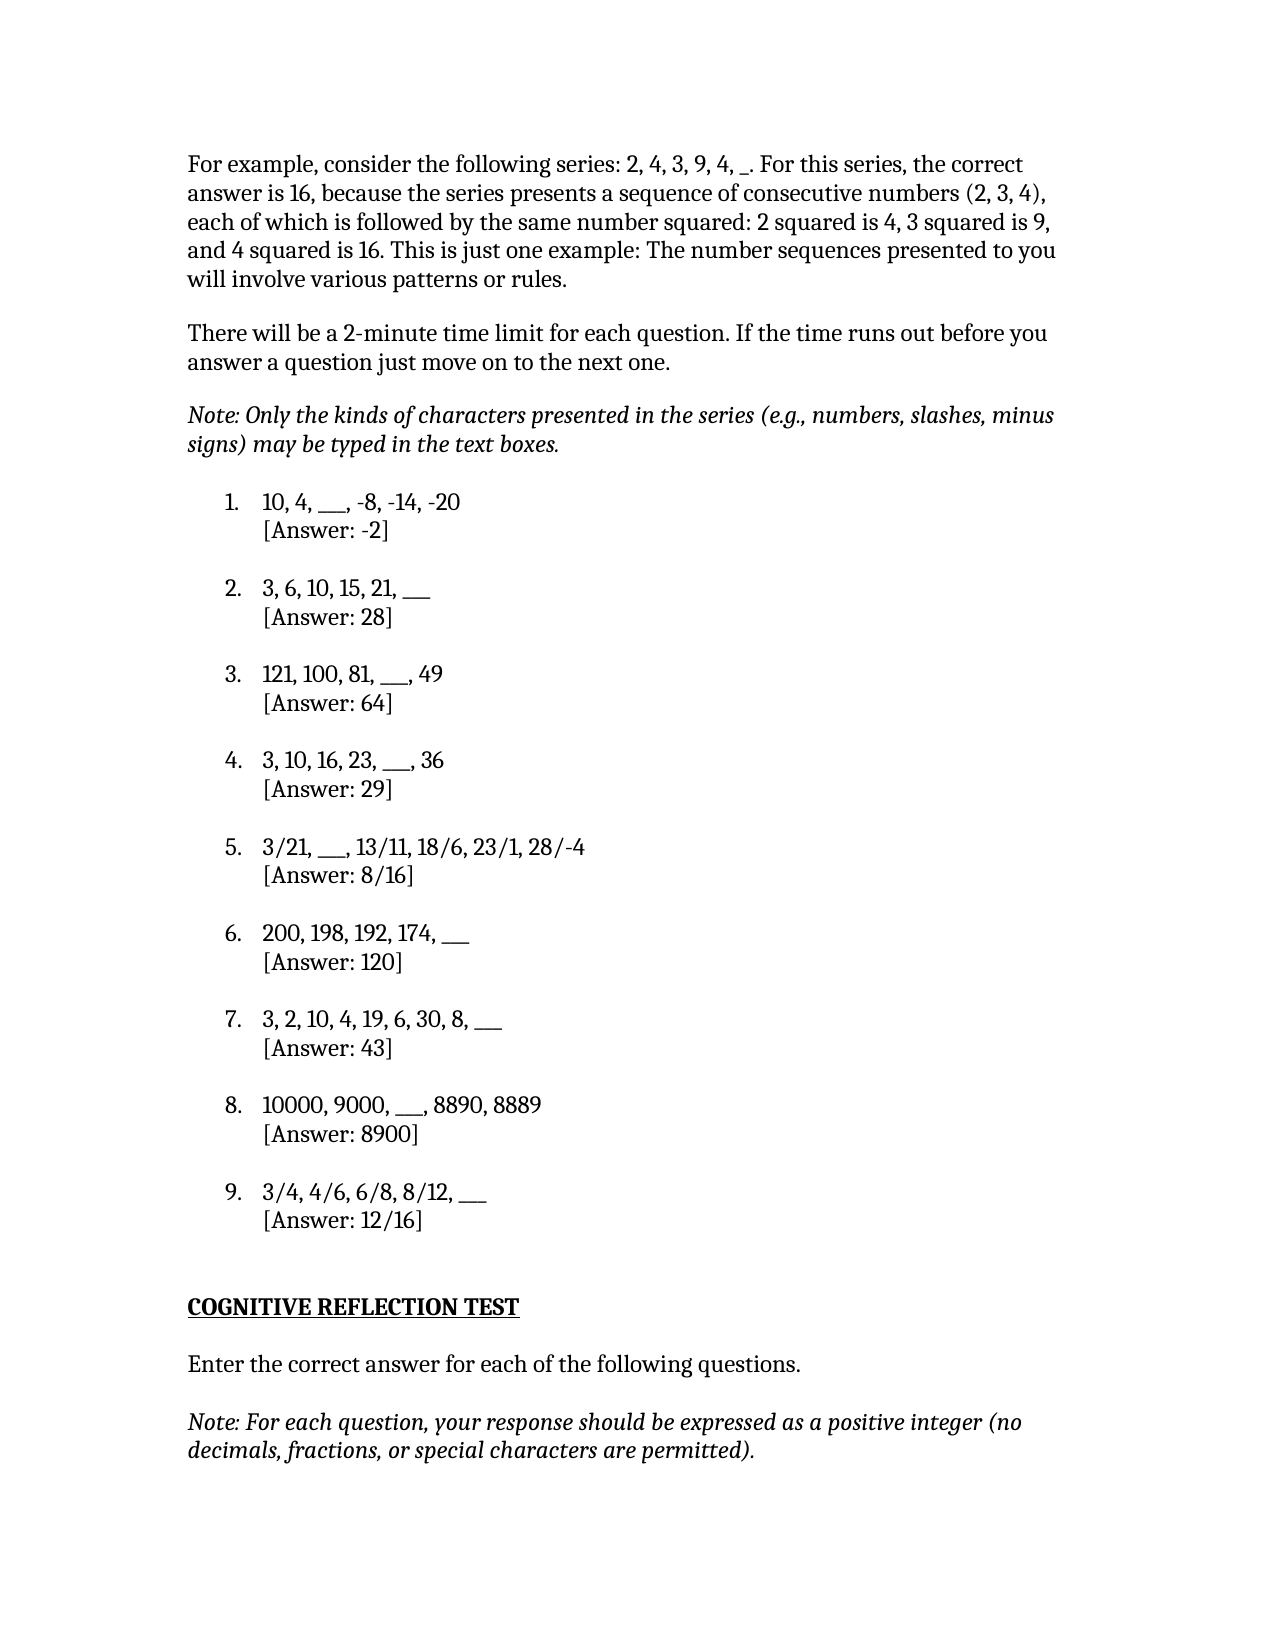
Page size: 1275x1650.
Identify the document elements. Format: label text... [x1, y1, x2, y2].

list 3, 6, 10, 15, 21, ___ [225, 574, 1087, 602]
text COGNITIVE REFLECTION TEST [187, 1292, 1087, 1321]
list 3, 10, 16, 23, ___, 36 [225, 746, 1087, 775]
list 3/21, ___, 13/11, 18/6, 23/1, 28/-4 [225, 832, 1087, 861]
list [Answer: 120] [262, 947, 1087, 976]
text Note: For each question, your response should be expressed as a positive integer (no decimals, fractions, or special characters are permitted). [187, 1407, 1087, 1465]
text Note: Only the kinds of characters presented in the series (e.g., numbers, slashes, minus signs) may be typed in the text boxes. [187, 401, 1087, 459]
list 3/4, 4/6, 6/8, 8/12, ___ [225, 1177, 1087, 1206]
text There will be a 2-minute time limit for each question. If the time runs out before you answer a question just move on to the next one. [187, 319, 1087, 376]
list [Answer: 8/16] [262, 861, 1087, 890]
list 121, 100, 81, ___, 49 [225, 660, 1087, 689]
list 200, 198, 192, 174, ___ [225, 919, 1087, 947]
list [Answer: 28] [262, 602, 1087, 631]
list 10000, 9000, ___, 8890, 8889 [225, 1091, 1087, 1120]
list [Answer: 29] [262, 775, 1087, 804]
text [Answer: 43] [262, 1034, 1087, 1062]
list 3, 2, 10, 4, 19, 6, 30, 8, ___ [225, 1005, 1087, 1034]
list 10, 4, ___, -8, -14, -20 [225, 487, 1087, 516]
list [Answer: 64] [262, 689, 1087, 717]
text Enter the correct answer for each of the following questions. [187, 1350, 1087, 1379]
list [Answer: 8900] [262, 1120, 1087, 1149]
text For example, consider the following series: 2, 4, 3, 9, 4, _. For this series, the correct answer is 16, because the series presents a sequence of consecutive numbers (2, 3, 4), each of which is followed by the same number squared: 2 squared is 4, 3 squared is 9, and 4 squared is 16. This is just one example: The number sequences presented to you will involve various patterns or rules. [187, 150, 1087, 294]
list [Answer: -2] [262, 516, 1087, 545]
list [Answer: 12/16] [262, 1206, 1087, 1235]
